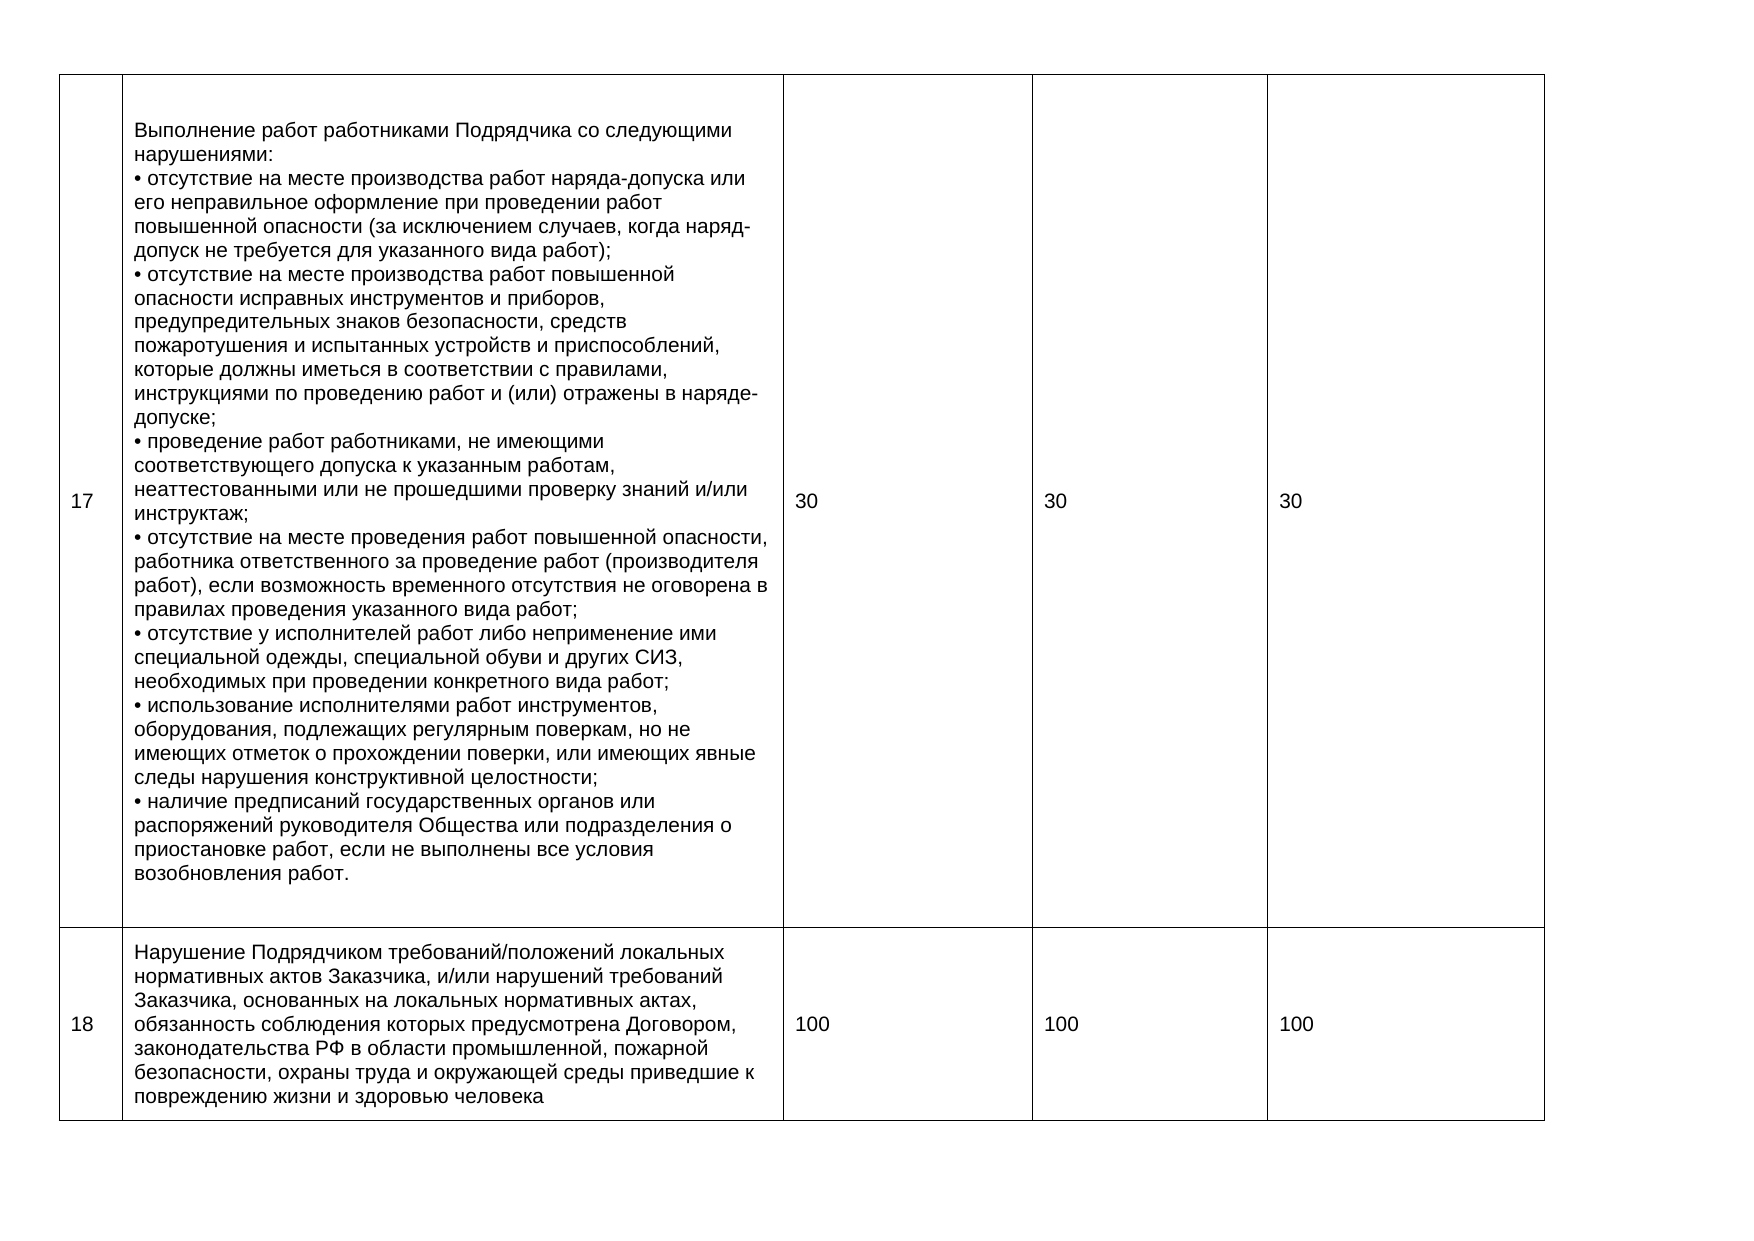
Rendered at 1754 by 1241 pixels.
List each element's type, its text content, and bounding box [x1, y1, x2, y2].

table_cell 30 [1033, 75, 1267, 927]
table_cell 30 [784, 75, 1032, 927]
table_cell 100 [784, 928, 1032, 1120]
table_cell Нарушение Подрядчиком требований/положений локальных нормативных актов Заказчика, и/или нарушений требований Заказчика, основанных на локальных нормативных актах, обязанность соблюдения которых предусмотрена Договором, законодательства РФ в области промышленной, пожарной безопасности, охраны труда и окружающей среды приведшие к повреждению жизни и здоровью человека [123, 928, 783, 1120]
table_cell Выполнение работ работниками Подрядчика со следующими нарушениями: • отсутствие на месте производства работ наряда-допуска или его неправильное оформление при проведении работ повышенной опасности (за исключением случаев, когда наряд-допуск не требуется для указанного вида работ); • отсутствие на месте производства работ повышенной опасности исправных инструментов и приборов, предупредительных знаков безопасности, средств пожаротушения и испытанных устройств и приспособлений, которые должны иметься в соответствии с правилами, инструкциями по проведению работ и (или) отражены в наряде-допуске; • проведение работ работниками, не имеющими соответствующего допуска к указанным работам, неаттестованными или не прошедшими проверку знаний и/или инструктаж; • отсутствие на месте проведения работ повышенной опасности, работника ответственного за проведение работ (производителя работ), если возможность временного отсутствия не оговорена в правилах проведения указанного вида работ; • отсутствие у исполнителей работ либо неприменение ими специальной одежды, специальной обуви и других СИЗ, необходимых при проведении конкретного вида работ; • использование исполнителями работ инструментов, оборудования, подлежащих регулярным поверкам, но не имеющих отметок о прохождении поверки, или имеющих явные следы нарушения конструктивной целостности; • наличие предписаний государственных органов или распоряжений руководителя Общества или подразделения о приостановке работ, если не выполнены все условия возобновления работ. [123, 75, 783, 927]
table_cell 100 [1268, 928, 1544, 1120]
table_cell 100 [1033, 928, 1267, 1120]
table_cell 30 [1268, 75, 1544, 927]
table_cell 18 [60, 928, 122, 1120]
table_cell 17 [60, 75, 122, 927]
